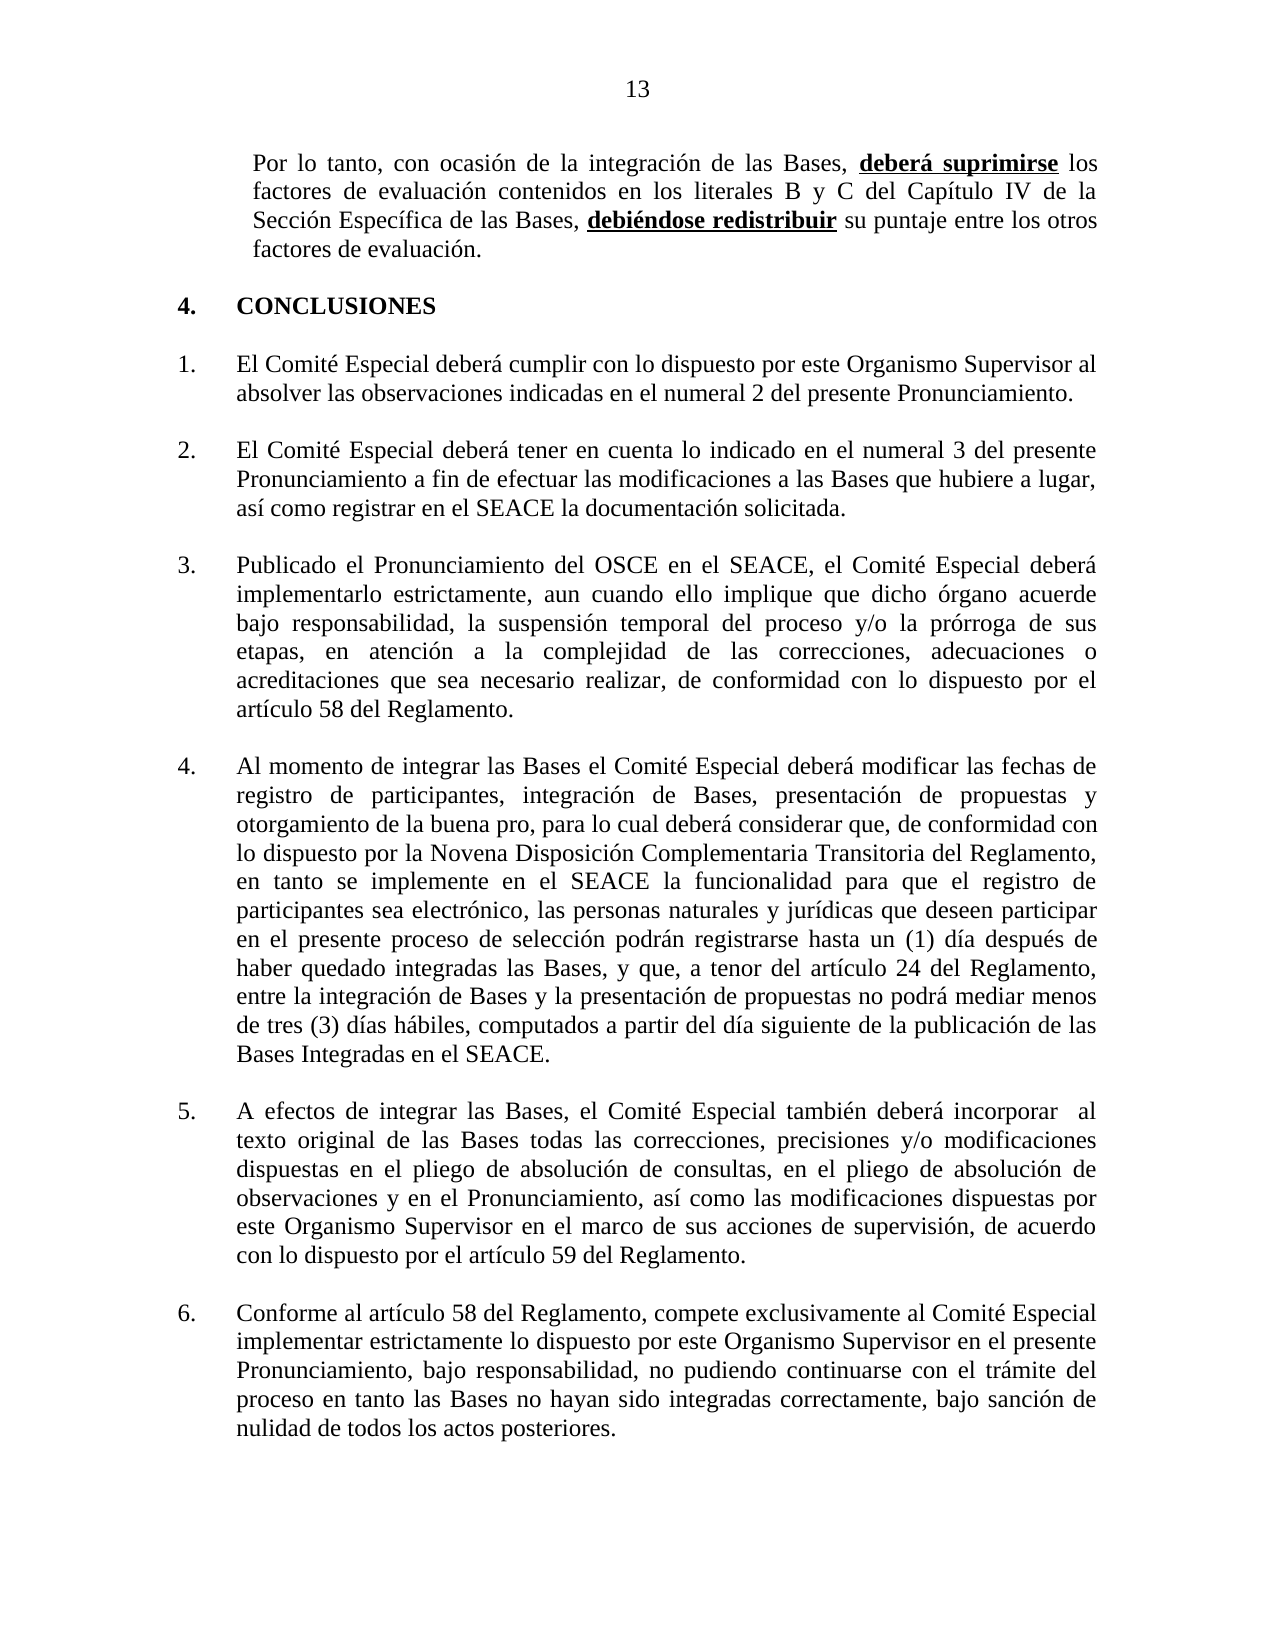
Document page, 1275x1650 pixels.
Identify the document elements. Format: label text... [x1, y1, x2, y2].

list Por lo tanto, con ocasión de la integración de las Bases, deberá suprimirse los factores de evaluación contenidos en los literales B y C del Capítulo IV de la Sección Específica de las Bases, debiéndose redistribuir su puntaje entre los otros factores de evaluación. [252, 148, 1098, 263]
list Publicado el Pronunciamiento del OSCE en el SEACE, el Comité Especial deberá implementarlo estrictamente, aun cuando ello implique que dicho órgano acuerde bajo responsabilidad, la suspensión temporal del proceso y/o la prórroga de sus etapas, en atención a la complejidad de las correcciones, adecuaciones o acreditaciones que sea necesario realizar, de conformidad con lo dispuesto por el artículo 58 del Reglamento. [177, 550, 1098, 723]
list A efectos de integrar las Bases, el Comité Especial también deberá incorporar al texto original de las Bases todas las correcciones, precisiones y/o modificaciones dispuestas en el pliego de absolución de consultas, en el pliego de absolución de observaciones y en el Pronunciamiento, así como las modificaciones dispuestas por este Organismo Supervisor en el marco de sus acciones de supervisión, de acuerdo con lo dispuesto por el artículo 59 del Reglamento. [177, 1096, 1098, 1269]
list Al momento de integrar las Bases el Comité Especial deberá modificar las fechas de registro de participantes, integración de Bases, presentación de propuestas y otorgamiento de la buena pro, para lo cual deberá considerar que, de conformidad con lo dispuesto por la Novena Disposición Complementaria Transitoria del Reglamento, en tanto se implemente en el SEACE la funcionalidad para que el registro de participantes sea electrónico, las personas naturales y jurídicas que deseen participar en el presente proceso de selección podrán registrarse hasta un (1) día después de haber quedado integradas las Bases, y que, a tenor del artículo 24 del Reglamento, entre la integración de Bases y la presentación de propuestas no podrá mediar menos de tres (3) días hábiles, computados a partir del día siguiente de la publicación de las Bases Integradas en el SEACE. [177, 751, 1098, 1068]
list El Comité Especial deberá cumplir con lo dispuesto por este Organismo Supervisor al absolver las observaciones indicadas en el numeral 2 del presente Pronunciamiento. [177, 349, 1098, 406]
list El Comité Especial deberá tener en cuenta lo indicado en el numeral 3 del presente Pronunciamiento a fin de efectuar las modificaciones a las Bases que hubiere a lugar, así como registrar en el SEACE la documentación solicitada. [177, 435, 1098, 521]
list Conforme al artículo 58 del Reglamento, compete exclusivamente al Comité Especial implementar estrictamente lo dispuesto por este Organismo Supervisor en el presente Pronunciamiento, bajo responsabilidad, no pudiendo continuarse con el trámite del proceso en tanto las Bases no hayan sido integradas correctamente, bajo sanción de nulidad de todos los actos posteriores. [177, 1298, 1098, 1441]
list CONCLUSIONES [177, 291, 1098, 320]
